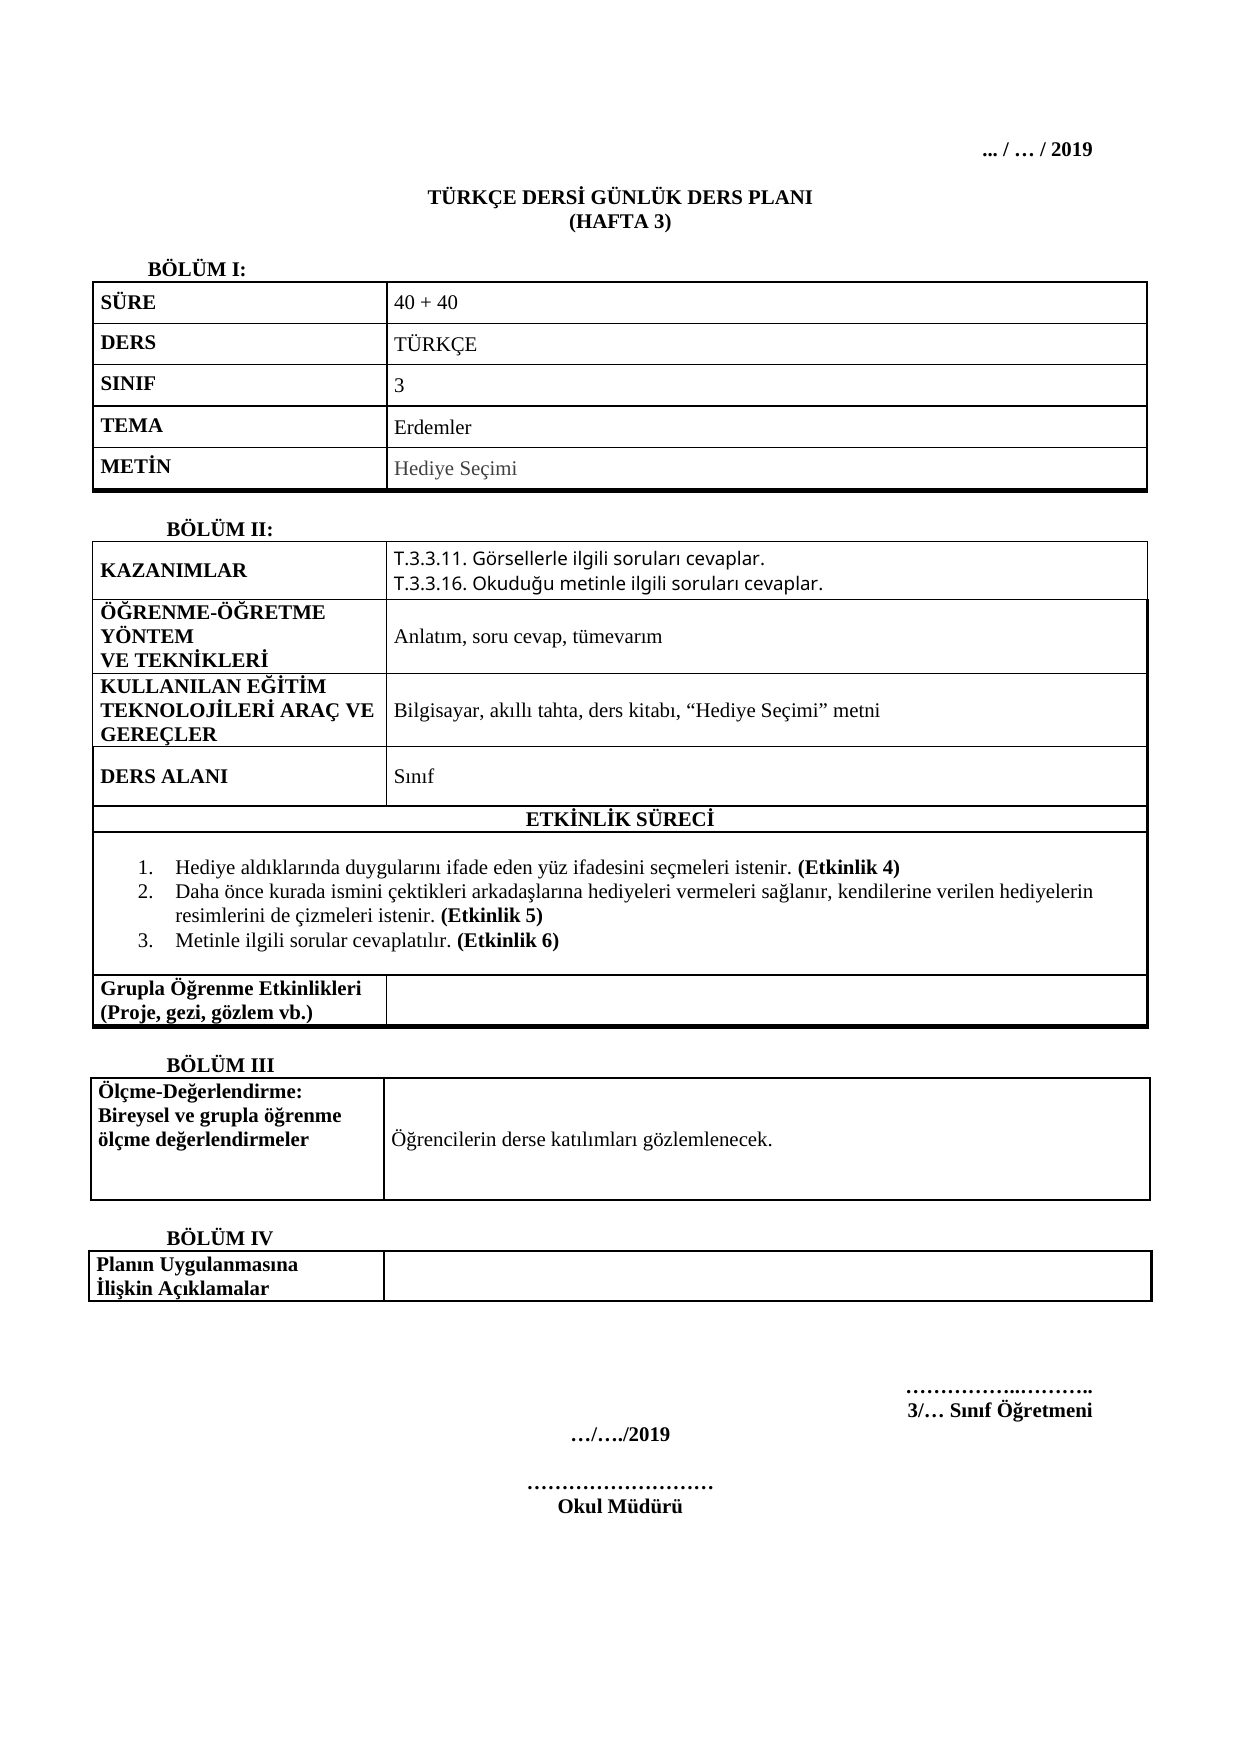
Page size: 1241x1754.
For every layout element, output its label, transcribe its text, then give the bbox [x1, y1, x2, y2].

text 3/… Sınıf Öğretmeni [148, 1398, 1092, 1422]
subtitle BÖLÜM III [148, 1053, 1092, 1077]
table_header Planın Uygulanmasına İlişkin Açıklamalar [90, 1252, 383, 1300]
table_header [385, 1252, 1150, 1300]
table_cell METİN [94, 448, 386, 488]
table_cell Hediye Seçimi [388, 448, 1146, 488]
table_cell DERS [94, 324, 386, 364]
text (HAFTA 3) [148, 209, 1092, 233]
table_cell ÖĞRENME-ÖĞRETME YÖNTEM VE TEKNİKLERİ [93, 600, 386, 672]
text BÖLÜM II: [148, 517, 1092, 541]
text ……………..……….. [148, 1374, 1092, 1398]
text Okul Müdürü [148, 1494, 1092, 1518]
text TÜRKÇE DERSİ GÜNLÜK DERS PLANI [148, 185, 1092, 209]
table_cell 3 [388, 365, 1146, 405]
table_cell KULLANILAN EĞİTİM TEKNOLOJİLERİ ARAÇ VE GEREÇLER [93, 674, 386, 746]
table_cell Anlatım, soru cevap, tümevarım [387, 600, 1146, 672]
table_cell TEMA [94, 407, 386, 447]
table_header KAZANIMLAR [93, 542, 386, 599]
text ……………………… [148, 1470, 1092, 1494]
table_cell Sınıf [387, 747, 1146, 805]
table_header SÜRE [94, 283, 386, 322]
table_cell DERS ALANI [94, 747, 386, 805]
table_header Ölçme-Değerlendirme: Bireysel ve grupla öğrenme ölçme değerlendirmeler [92, 1079, 383, 1199]
text …/…./2019 [148, 1422, 1092, 1446]
table_header Öğrencilerin derse katılımları gözlemlenecek. [385, 1079, 1149, 1199]
text ... / … / 2019 [148, 137, 1092, 161]
table_cell ETKİNLİK SÜRECİ [94, 807, 1146, 831]
table_cell SINIF [94, 365, 386, 405]
text BÖLÜM I: [148, 257, 1092, 281]
subtitle BÖLÜM IV [148, 1226, 1092, 1249]
table_cell Hediye aldıklarında duygularını ifade eden yüz ifadesini seçmeleri istenir. (Etkinlik 4) Daha önce kurada ismini çektikleri arkadaşlarına hediyeleri vermeleri sağlanır, kendilerine verilen hediyelerin resimlerini de çizmeleri istenir. (Etkinlik 5) Metinle ilgili sorular cevaplatılır. (Etkinlik 6) [94, 833, 1146, 974]
table_cell [387, 976, 1146, 1024]
table_header 40 + 40 [388, 283, 1146, 322]
table_cell TÜRKÇE [388, 324, 1146, 364]
table_cell Bilgisayar, akıllı tahta, ders kitabı, “Hediye Seçimi” metni [387, 674, 1146, 746]
table_header T.3.3.11. Görsellerle ilgili soruları cevaplar. T.3.3.16. Okuduğu metinle ilgili soruları cevaplar. [387, 542, 1147, 599]
table_cell Erdemler [388, 407, 1146, 447]
table_cell Grupla Öğrenme Etkinlikleri (Proje, gezi, gözlem vb.) [94, 976, 386, 1024]
